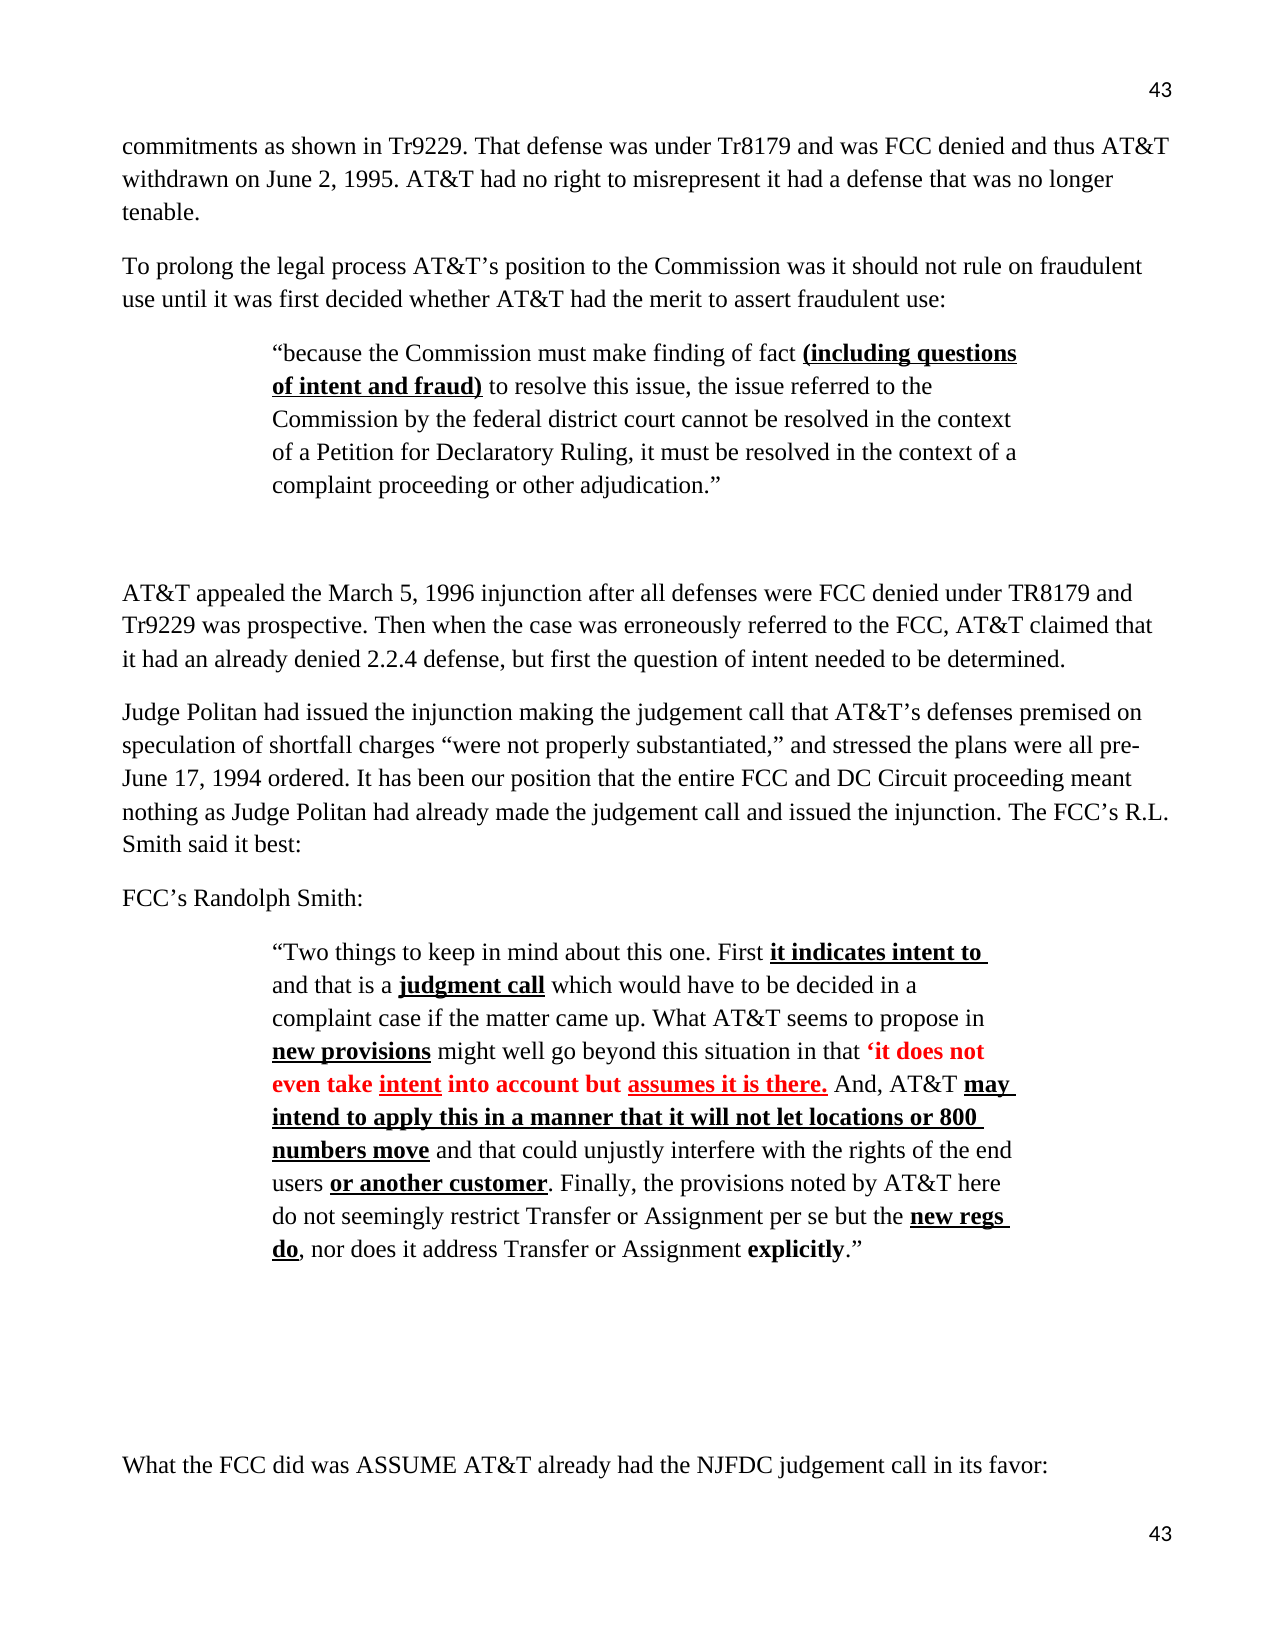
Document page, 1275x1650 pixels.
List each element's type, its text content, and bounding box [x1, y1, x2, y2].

text “Two things to keep in mind about this one. First it indicates intent to and that is a judgment call which would have to be decided in a complaint case if the matter came up. What AT&T seems to propose in new provisions might well go beyond this situation in that ‘it does not even take intent into account but assumes it is there. And, AT&T may intend to apply this in a manner that it will not let locations or 800 numbers move and that could unjustly interfere with the rights of the end users or another customer. Finally, the provisions noted by AT&T here do not seemingly restrict Transfer or Assignment per se but the new regs do, nor does it address Transfer or Assignment explicitly.” [272, 937, 1022, 1263]
text AT&T appealed the March 5, 1996 injunction after all defenses were FCC denied under TR8179 and Tr9229 was prospective. Then when the case was erroneously referred to the FCC, AT&T claimed that it had an already denied 2.2.4 defense, but first the question of intent needed to be determined. [122, 578, 1172, 672]
text “because the Commission must make finding of fact (including questions of intent and fraud) to resolve this issue, the issue referred to the Commission by the federal district court cannot be resolved in the context of a Petition for Declaratory Ruling, it must be resolved in the context of a complaint proceeding or other adjudication.” [272, 338, 1022, 499]
text What the FCC did was ASSUME AT&T already had the NJFDC judgement call in its favor: [122, 1450, 1172, 1479]
text To prolong the legal process AT&T’s position to the Commission was it should not rule on fraudulent use until it was first decided whether AT&T had the merit to assert fraudulent use: [122, 251, 1172, 313]
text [122, 131, 1172, 226]
text FCC’s Randolph Smith: [122, 883, 1172, 912]
text Judge Politan had issued the injunction making the judgement call that AT&T’s defenses premised on speculation of shortfall charges “were not properly substantiated,” and stressed the plans were all pre-June 17, 1994 ordered. It has been our position that the entire FCC and DC Circuit proceeding meant nothing as Judge Politan had already made the judgement call and issued the injunction. The FCC’s R.L. Smith said it best: [122, 697, 1172, 858]
